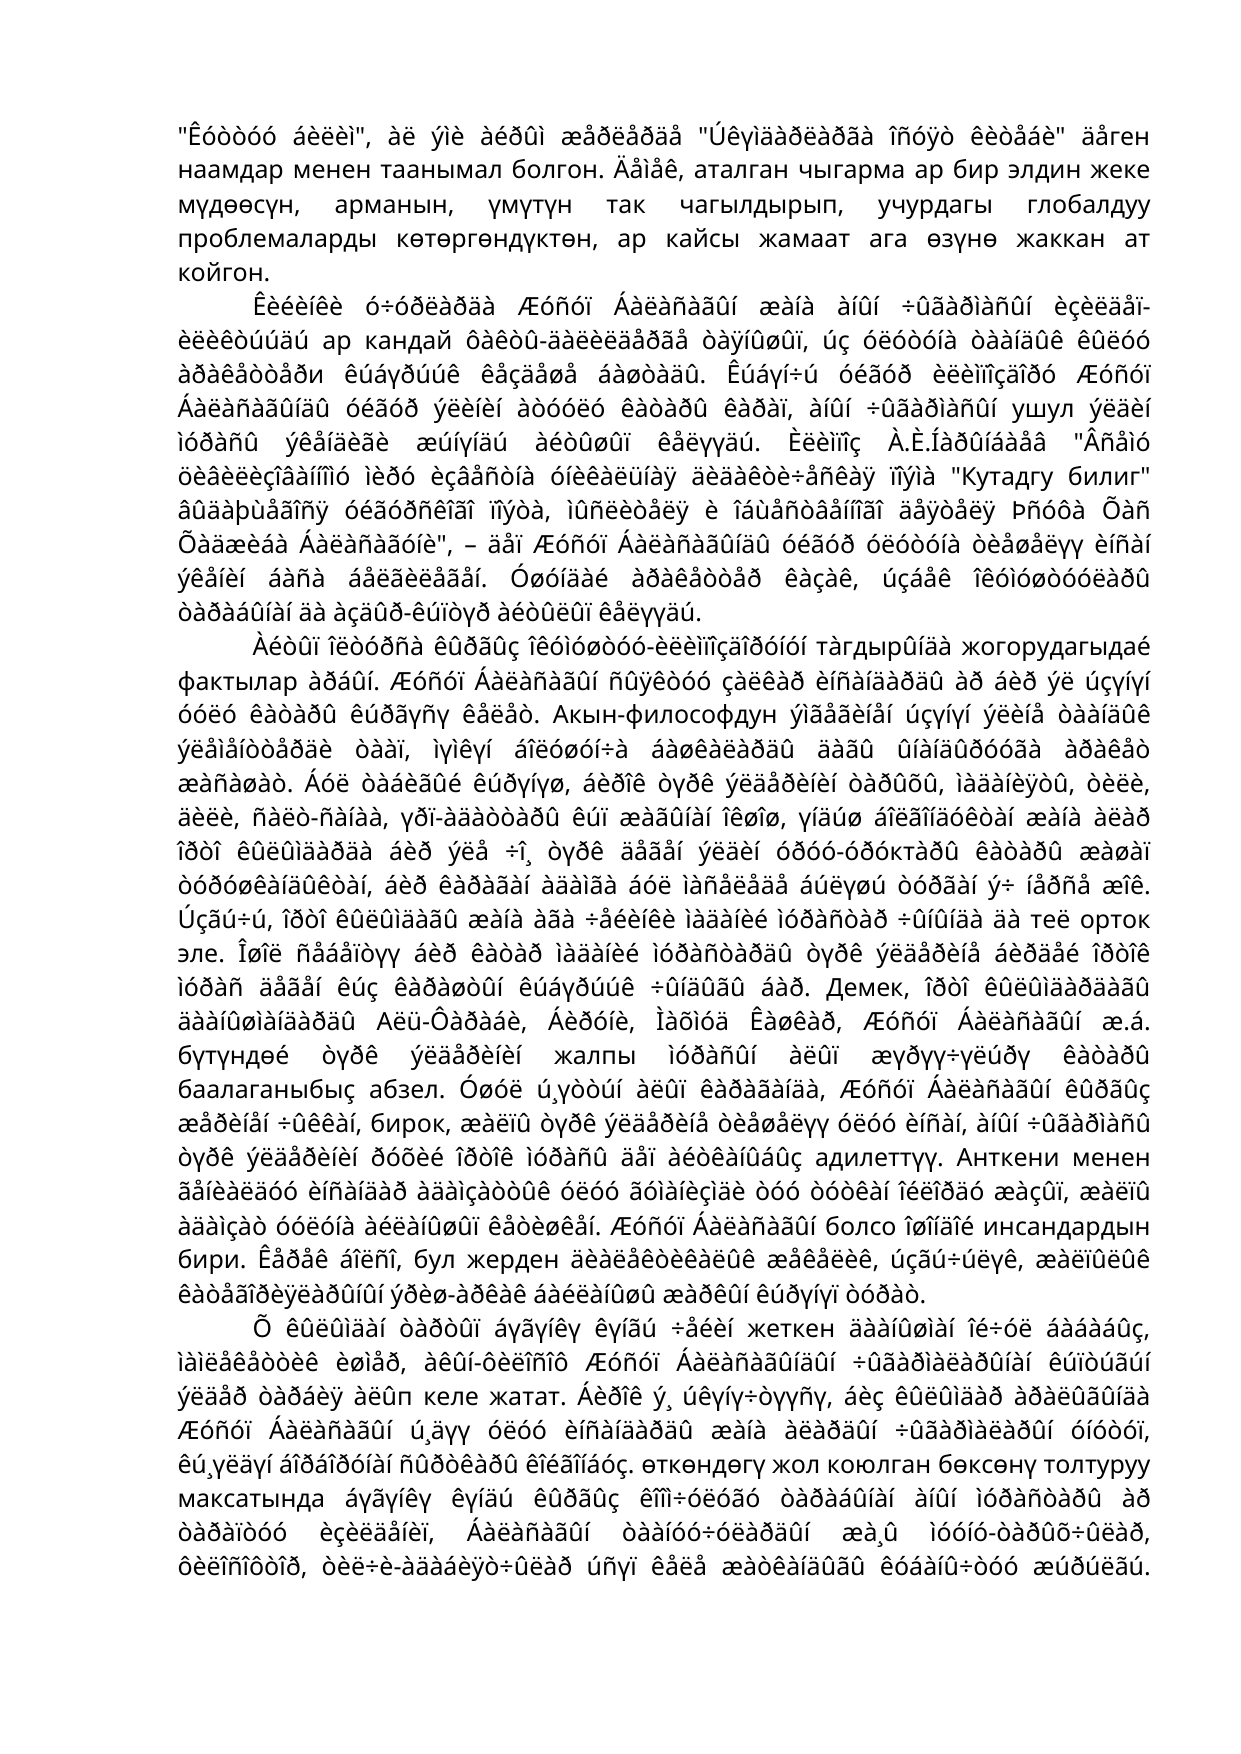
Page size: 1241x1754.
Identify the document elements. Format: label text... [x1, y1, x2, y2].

text Àéòûï îëòóðñà êûðãûç îêóìóøòóó-èëèìïîçäîðóíóí тàгдырûíäà жогорудагыдаé фактылар àðáûí. Æóñóï Áàëàñàãûí ñûÿêòóó çàëêàð èíñàíäàðäû àð áèð ýë úçүíүí óóëó êàòàðû êúðãүñү êåëåò. Акын-философдун ýìãåãèíåí úçүíүí ýëèíå òààíäûê ýëåìåíòòåðäè òààï, ìүìêүí áîëóøóí÷à áàøêàëàðäû äàãû ûíàíäûðóóãà àðàêåò æàñàøàò. Áóë òàáèãûé êúðүíүø, áèðîê òүðê ýëäåðèíèí òàðûõû, ìàäàíèÿòû, òèëè, äèëè, ñàëò-ñàíàà, үðï-àäàòòàðû êúï æàãûíàí îêøîø, үíäúø áîëãîíäóêòàí æàíà àëàð îðòî êûëûìäàðäà áèð ýëå ÷î¸ òүðê äåãåí ýëäèí óðóó-óðóктàðû êàòàðû æàøàï òóðóøêàíäûêòàí, áèð êàðàãàí àäàìãà áóë ìàñåëåäå áúëүøú òóðãàí ý÷ íåðñå æîê. Úçãú÷ú, îðòî êûëûìäàãû æàíà àãà ÷åéèíêè ìàäàíèé ìóðàñòàð ÷ûíûíäà äà теё орток эле. Îøîë ñåáåïòүү áèð êàòàð ìàäàíèé ìóðàñòàðäû òүðê ýëäåðèíå áèðäåé îðòîê ìóðàñ äåãåí êúç êàðàøòûí êúáүðúúê ÷ûíäûãû áàð. Демек, îðòî êûëûìäàðäàãû äààíûøìàíäàðäû Аëü-Ôàðàáè, Áèðóíè, Ìàõìóä Êàøêàð, Æóñóï Áàëàñàãûí æ.á. бүтүндѳé òүðê ýëäåðèíèí жалпы ìóðàñûí àëûï æүðүү÷үëúðү êàòàðû баалаганыбыç абзел. Óøóë ú¸үòòúí àëûï êàðàãàíäà, Æóñóï Áàëàñàãûí êûðãûç æåðèíåí ÷ûêêàí, бирок, æàëïû òүðê ýëäåðèíå òèåøåëүү óëóó èíñàí, àíûí ÷ûãàðìàñû òүðê ýëäåðèíèí ðóõèé îðòîê ìóðàñû äåï àéòêàíûáûç адилеттүү. Анткени менен ãåíèàëäóó èíñàíäàð àäàìçàòòûê óëóó ãóìàíèçìäè òóó òóòêàí îéëîðäó æàçûï, æàëïû àäàìçàò óóëóíà àéëàíûøûï êåòèøêåí. Æóñóï Áàëàñàãûí болсо îøîíäîé инсандардын бири. Êåðåê áîëñî, бул жерден äèàëåêòèêàëûê æåêåëèê, úçãú÷úëүê, æàëïûëûê êàòåãîðèÿëàðûíûí ýðèø-àðêàê áàéëàíûøû æàðêûí êúðүíүï òóðàò. [177, 629, 1152, 1310]
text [177, 1310, 1152, 1583]
text Êèéèíêè ó÷óðëàðäà Æóñóï Áàëàñàãûí æàíà àíûí ÷ûãàðìàñûí èçèëäåï-èëèêòúúäú ар кандай ôàêòû-äàëèëäåðãå òàÿíûøûï, úç óëóòóíà òààíäûê êûëóó àðàêåòòåðи êúáүðúúê êåçäåøå áàøòàäû. Êúáүí÷ú óéãóð èëèìïîçäîðó Æóñóï Áàëàñàãûíäû óéãóð ýëèíèí àòóóëó êàòàðû êàðàï, àíûí ÷ûãàðìàñûí ушул ýëäèí ìóðàñû ýêåíäèãè æúíүíäú àéòûøûï êåëүүäú. Èëèìïîç À.È.Íàðûíáàåâ "Âñåìó öèâèëèçîâàííîìó ìèðó èçâåñòíà óíèêàëüíàÿ äèäàêòè÷åñêàÿ ïîýìà "Кутадгу билиг" âûäàþùåãîñÿ óéãóðñêîãî ïîýòà, ìûñëèòåëÿ è îáùåñòâåííîãî äåÿòåëÿ Þñóôà Õàñ Õàäæèáà Áàëàñàãóíè", – äåï Æóñóï Áàëàñàãûíäû óéãóð óëóòóíà òèåøåëүү èíñàí ýêåíèí áàñà áåëãèëåãåí. Óøóíäàé àðàêåòòåð êàçàê, úçáåê îêóìóøòóóëàðû òàðàáûíàí äà àçäûð-êúïòүð àéòûëûï êåëүүäú. [177, 288, 1152, 629]
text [177, 118, 1152, 288]
